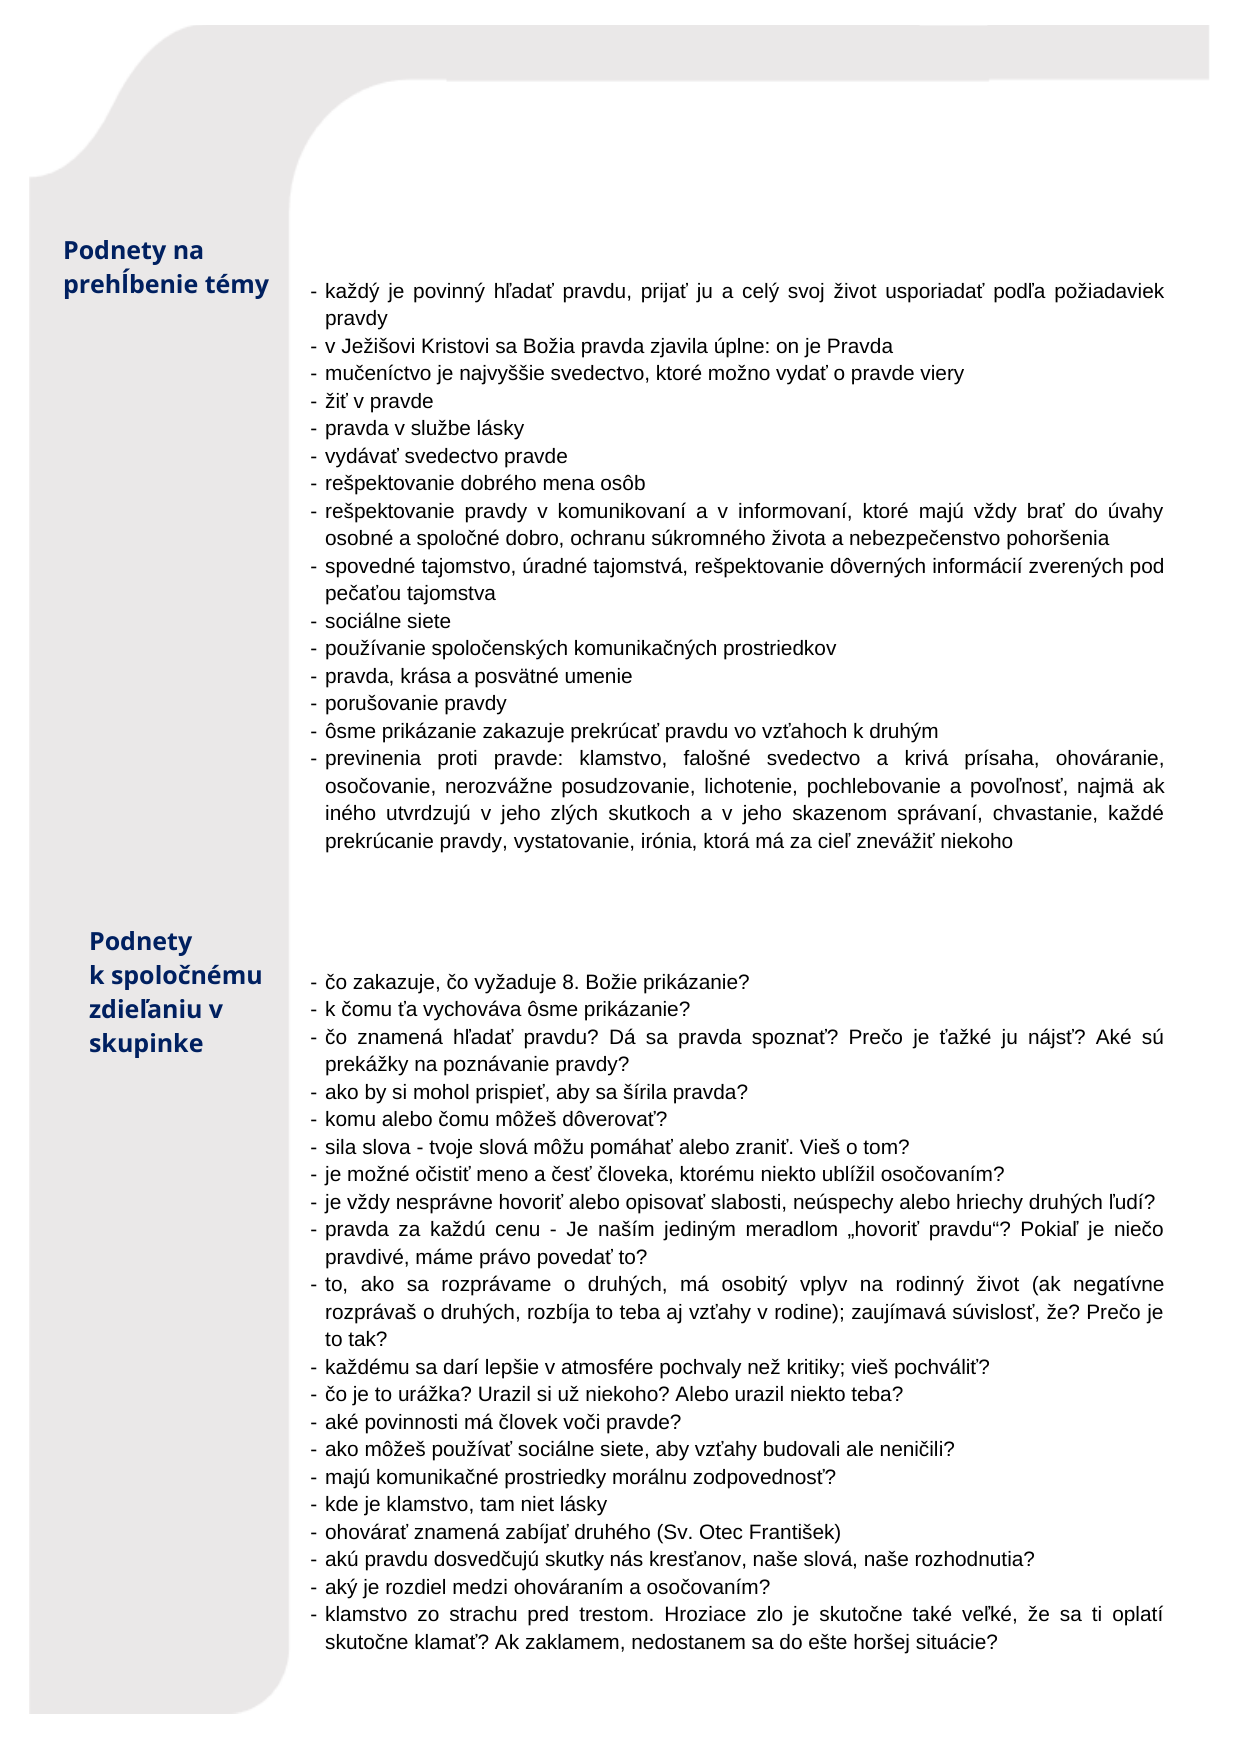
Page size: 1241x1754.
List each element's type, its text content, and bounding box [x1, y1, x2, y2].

text - používanie spoločenských komunikačných prostriedkov [310, 636, 1165, 660]
text - sociálne siete [310, 608, 1165, 632]
text - aký je rozdiel medzi ohováraním a osočovaním? [310, 1575, 1165, 1599]
text - čo zakazuje, čo vyžaduje 8. Božie prikázanie? [310, 970, 1165, 994]
text - rešpektovanie pravdy v komunikovaní a v informovaní, ktoré majú vždy brať do úvahy osobné a spoločné dobro, ochranu súkromného života a nebezpečenstvo pohoršenia [310, 498, 1165, 550]
text - pravda v službe lásky [310, 416, 1165, 440]
text - každému sa darí lepšie v atmosfére pochvaly než kritiky; vieš pochváliť? [310, 1355, 1165, 1379]
text - žiť v pravde [310, 388, 1165, 412]
text - porušovanie pravdy [310, 691, 1165, 715]
text - je vždy nesprávne hovoriť alebo opisovať slabosti, neúspechy alebo hriechy druhých ľudí? [310, 1190, 1165, 1214]
text - ako môžeš používať sociálne siete, aby vzťahy budovali ale neničili? [310, 1437, 1165, 1461]
text - každý je povinný hľadať pravdu, prijať ju a celý svoj život usporiadať podľa požiadaviek pravdy [310, 278, 1165, 330]
text - ohovárať znamená zabíjať druhého (Sv. Otec František) [310, 1520, 1165, 1544]
text - to, ako sa rozprávame o druhých, má osobitý vplyv na rodinný život (ak negatívne rozprávaš o druhých, rozbíja to teba aj vzťahy v rodine); zaujímavá súvislosť, že? Prečo je to tak? [310, 1272, 1165, 1351]
text - sila slova - tvoje slová môžu pomáhať alebo zraniť. Vieš o tom? [310, 1135, 1165, 1159]
text - rešpektovanie dobrého mena osôb [310, 471, 1165, 495]
picture [29, 25, 1210, 1714]
text - mučeníctvo je najvyššie svedectvo, ktoré možno vydať o pravde viery [310, 361, 1165, 385]
text - pravda za každú cenu - Je naším jediným meradlom „hovoriť pravdu“? Pokiaľ je niečo pravdivé, máme právo povedať to? [310, 1217, 1165, 1269]
text - pravda, krása a posvätné umenie [310, 663, 1165, 687]
text - je možné očistiť meno a česť človeka, ktorému niekto ublížil osočovaním? [310, 1162, 1165, 1186]
text - spovedné tajomstvo, úradné tajomstvá, rešpektovanie dôverných informácií zverených pod pečaťou tajomstva [310, 553, 1165, 605]
text - aké povinnosti má človek voči pravde? [310, 1410, 1165, 1434]
text - k čomu ťa vychováva ôsme prikázanie? [310, 997, 1165, 1021]
text - majú komunikačné prostriedky morálnu zodpovednosť? [310, 1465, 1165, 1489]
text - kde je klamstvo, tam niet lásky [310, 1492, 1165, 1516]
text - komu alebo čomu môžeš dôverovať? [310, 1107, 1165, 1131]
text - akú pravdu dosvedčujú skutky nás kresťanov, naše slová, naše rozhodnutia? [310, 1547, 1165, 1571]
text - v Ježišovi Kristovi sa Božia pravda zjavila úplne: on je Pravda [310, 333, 1165, 357]
text - čo je to urážka? Urazil si už niekoho? Alebo urazil niekto teba? [310, 1382, 1165, 1406]
text - ôsme prikázanie zakazuje prekrúcať pravdu vo vzťahoch k druhým [310, 718, 1165, 742]
text - klamstvo zo strachu pred trestom. Hroziace zlo je skutočne také veľké, že sa ti oplatí skutočne klamať? Ak zaklamem, nedostanem sa do ešte horšej situácie? [310, 1602, 1165, 1654]
text - vydávať svedectvo pravde [310, 443, 1165, 467]
text - čo znamená hľadať pravdu? Dá sa pravda spoznať? Prečo je ťažké ju nájsť? Aké sú prekážky na poznávanie pravdy? [310, 1025, 1165, 1076]
text - previnenia proti pravde: klamstvo, falošné svedectvo a krivá prísaha, ohováranie, osočovanie, nerozvážne posudzovanie, lichotenie, pochlebovanie a povoľnosť, najmä ak iného utvrdzujú v jeho zlých skutkoch a v jeho skazenom správaní, chvastanie, každé prekrúcanie pravdy, vystatovanie, irónia, ktorá má za cieľ znevážiť niekoho [310, 746, 1165, 852]
text - ako by si mohol prispieť, aby sa šírila pravda? [310, 1080, 1165, 1104]
